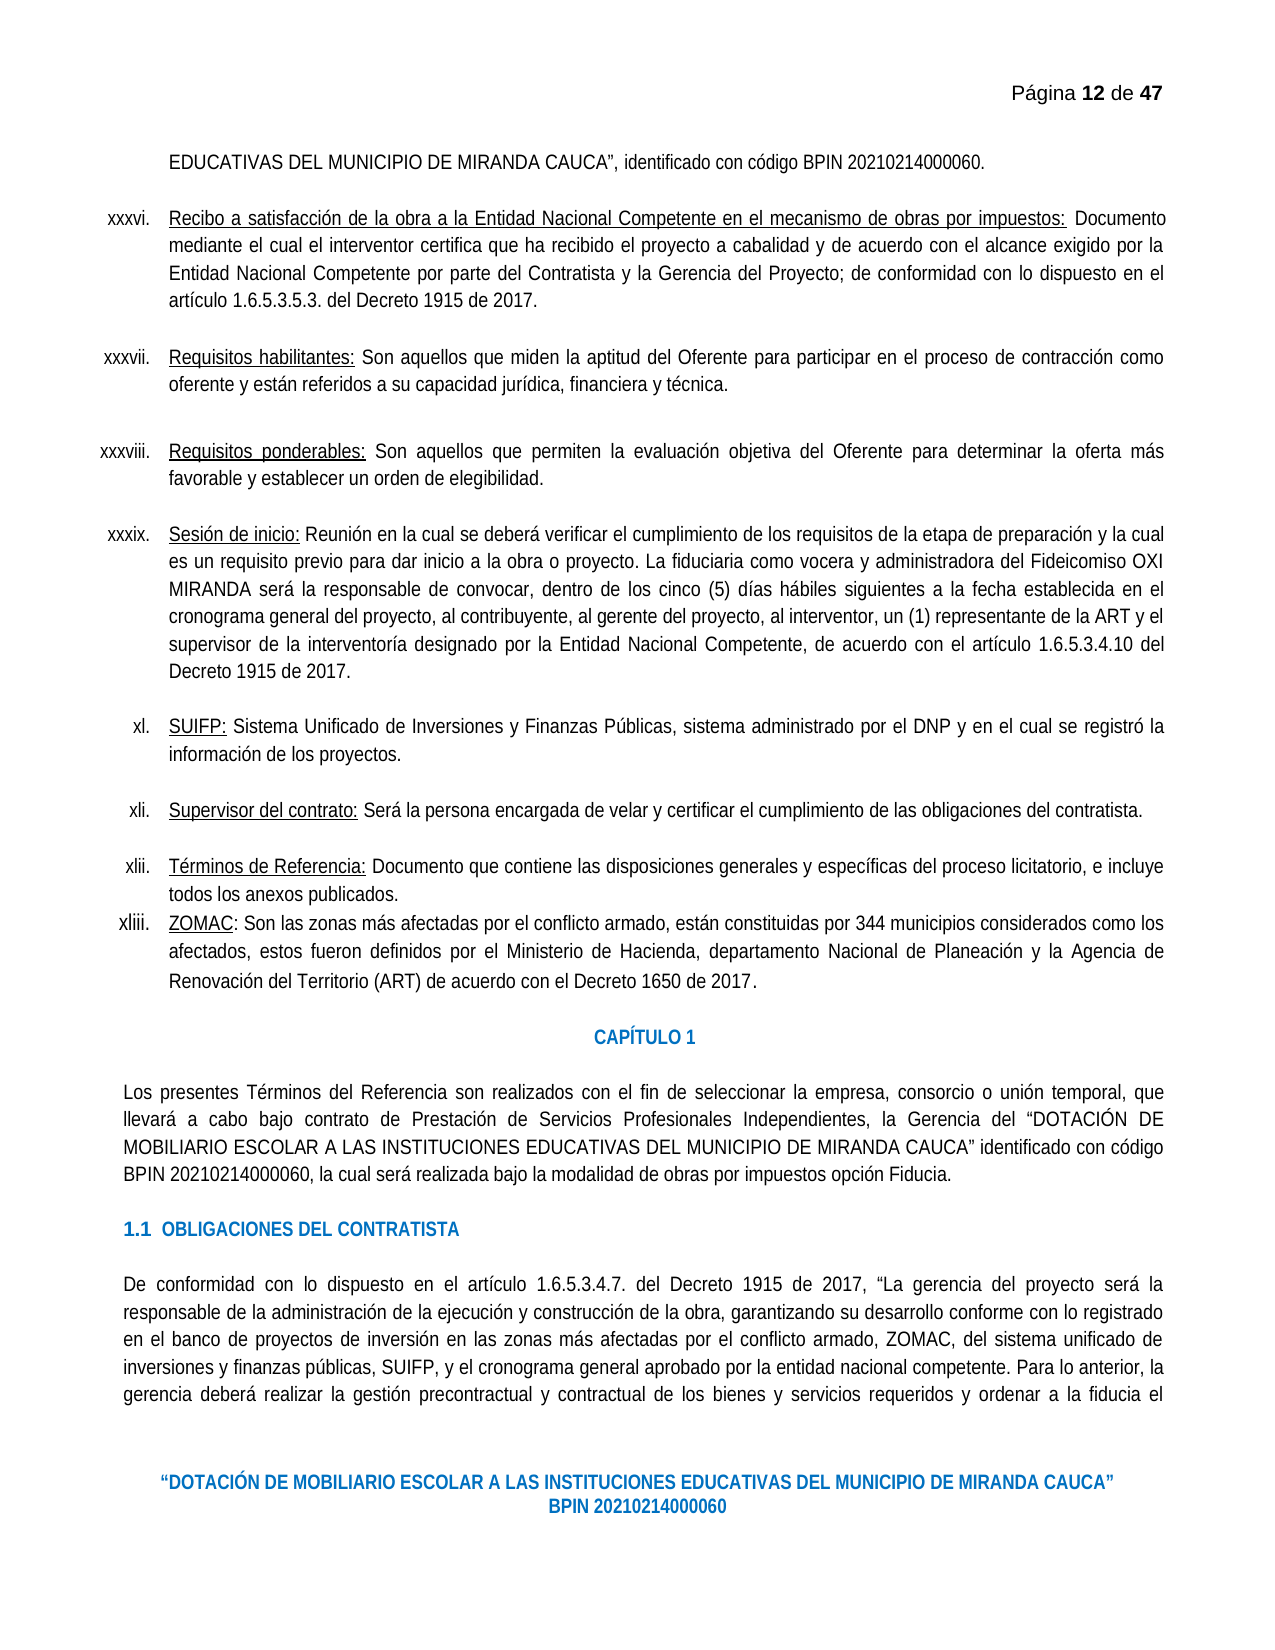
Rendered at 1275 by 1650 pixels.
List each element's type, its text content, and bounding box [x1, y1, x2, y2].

list Requisitos ponderables: Son aquellos que permiten la evaluación objetiva del Oferente para determinar la oferta más favorable y establecer un orden de elegibilidad. [150, 439, 1166, 490]
subtitle CAPÍTULO 1 [123, 1024, 1166, 1048]
list ZOMAC: Son las zonas más afectadas por el conflicto armado, están constituidas por 344 municipios considerados como los afectados, estos fueron definidos por el Ministerio de Hacienda, departamento Nacional de Planeación y la Agencia de Renovación del Territorio (ART) de acuerdo con el Decreto 1650 de 2017. [150, 909, 1166, 993]
list Recibo a satisfacción de la obra a la Entidad Nacional Competente en el mecanismo de obras por impuestos: Documento mediante el cual el interventor certifica que ha recibido el proyecto a cabalidad y de acuerdo con el alcance exigido por la Entidad Nacional Competente por parte del Contratista y la Gerencia del Proyecto; de conformidad con lo dispuesto en el artículo 1.6.5.3.5.3. del Decreto 1915 de 2017. [150, 206, 1166, 312]
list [150, 150, 1166, 174]
list Sesión de inicio: Reunión en la cual se deberá verificar el cumplimiento de los requisitos de la etapa de preparación y la cual es un requisito previo para dar inicio a la obra o proyecto. La fiduciaria como vocera y administradora del Fideicomiso OXI MIRANDA será la responsable de convocar, dentro de los cinco (5) días hábiles siguientes a la fecha establecida en el cronograma general del proyecto, al contribuyente, al gerente del proyecto, al interventor, un (1) representante de la ART y el supervisor de la interventoría designado por la Entidad Nacional Competente, de acuerdo con el artículo 1.6.5.3.4.10 del Decreto 1915 de 2017. [150, 522, 1166, 683]
list SUIFP: Sistema Unificado de Inversiones y Finanzas Públicas, sistema administrado por el DNP y en el cual se registró la información de los proyectos. [150, 714, 1166, 766]
subtitle OBLIGACIONES DEL CONTRATISTA [123, 1217, 1166, 1241]
list Requisitos habilitantes: Son aquellos que miden la aptitud del Oferente para participar en el proceso de contracción como oferente y están referidos a su capacidad jurídica, financiera y técnica. [150, 344, 1166, 396]
text Los presentes Términos del Referencia son realizados con el fin de seleccionar la empresa, consorcio o unión temporal, que llevará a cabo bajo contrato de Prestación de Servicios Profesionales Independientes, la Gerencia del “DOTACIÓN DE MOBILIARIO ESCOLAR A LAS INSTITUCIONES EDUCATIVAS DEL MUNICIPIO DE MIRANDA CAUCA” identificado con código BPIN 20210214000060, la cual será realizada bajo la modalidad de obras por impuestos opción Fiducia. [123, 1079, 1166, 1186]
list Términos de Referencia: Documento que contiene las disposiciones generales y específicas del proceso licitatorio, e incluye todos los anexos publicados. [150, 854, 1166, 906]
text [123, 1272, 1166, 1406]
list Supervisor del contrato: Será la persona encargada de velar y certificar el cumplimiento de las obligaciones del contratista. [150, 798, 1166, 822]
